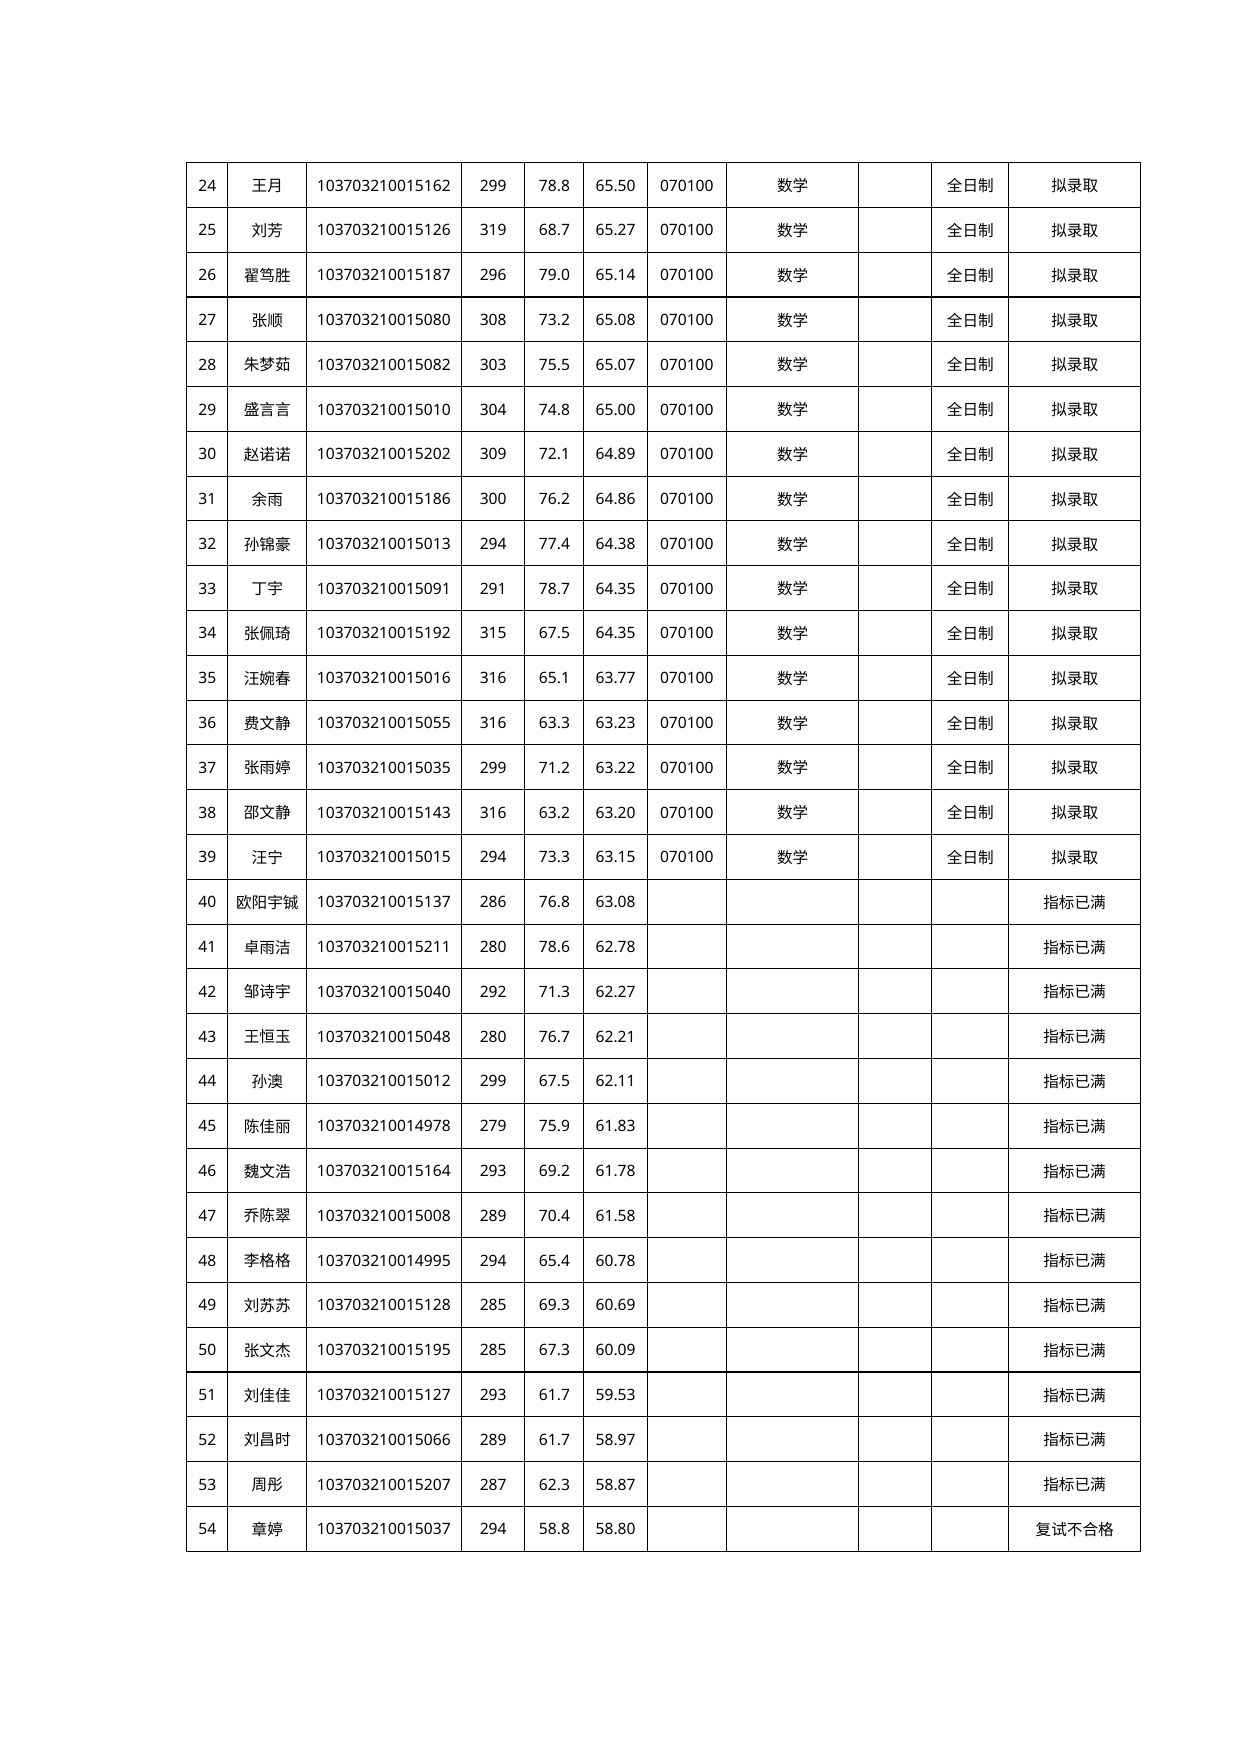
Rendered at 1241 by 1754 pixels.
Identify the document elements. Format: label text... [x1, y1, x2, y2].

table_cell 全日制 [932, 163, 1008, 207]
table_cell 24 [187, 163, 227, 207]
table_cell 数学 [727, 387, 858, 431]
table_cell 070100 [648, 298, 726, 341]
table_cell [932, 1193, 1008, 1237]
table_cell 46 [187, 1149, 227, 1192]
table_cell 拟录取 [1009, 701, 1140, 744]
table_cell 103703210015012 [307, 1059, 461, 1103]
table_cell [727, 1373, 858, 1416]
table_cell 47 [187, 1193, 227, 1237]
table_cell 103703210015066 [307, 1417, 461, 1461]
table_cell [859, 566, 931, 610]
table_cell 指标已满 [1009, 880, 1140, 923]
table_cell 全日制 [932, 611, 1008, 655]
table_cell 103703210015187 [307, 253, 461, 296]
table_cell 299 [462, 1059, 524, 1103]
table_cell 65.14 [584, 253, 647, 296]
table_cell 指标已满 [1009, 1417, 1140, 1461]
table_cell 指标已满 [1009, 1149, 1140, 1192]
table_cell 张文杰 [228, 1328, 306, 1371]
table_cell 319 [462, 208, 524, 252]
table_cell 周彤 [228, 1462, 306, 1506]
table_cell 朱梦茹 [228, 342, 306, 386]
table_cell 63.22 [584, 745, 647, 789]
table_cell 拟录取 [1009, 790, 1140, 834]
table_cell [859, 656, 931, 699]
table_cell 全日制 [932, 298, 1008, 341]
table_cell 拟录取 [1009, 298, 1140, 341]
table_cell 全日制 [932, 387, 1008, 431]
table_cell 103703210015207 [307, 1462, 461, 1506]
table_cell 62.78 [584, 925, 647, 968]
table_cell 103703210014995 [307, 1238, 461, 1282]
table_cell [859, 1373, 931, 1416]
table_cell 103703210015164 [307, 1149, 461, 1192]
table_cell 315 [462, 611, 524, 655]
table_cell 304 [462, 387, 524, 431]
table_cell 070100 [648, 432, 726, 476]
table_cell 78.6 [525, 925, 583, 968]
table_cell 76.8 [525, 880, 583, 923]
table_cell 汪婉春 [228, 656, 306, 699]
table_cell 280 [462, 925, 524, 968]
table_cell [932, 1373, 1008, 1416]
table_cell [932, 1149, 1008, 1192]
table_cell 070100 [648, 656, 726, 699]
table_cell [859, 880, 931, 923]
table_cell 103703210015202 [307, 432, 461, 476]
table_cell [859, 298, 931, 341]
table_cell 50 [187, 1328, 227, 1371]
table_cell 拟录取 [1009, 432, 1140, 476]
table_cell 指标已满 [1009, 1014, 1140, 1058]
table_cell 103703210015137 [307, 880, 461, 923]
table_cell 63.77 [584, 656, 647, 699]
table_cell 指标已满 [1009, 1193, 1140, 1237]
table_cell 费文静 [228, 701, 306, 744]
table_cell 复试不合格 [1009, 1507, 1140, 1551]
table_cell [859, 342, 931, 386]
table_cell [859, 1462, 931, 1506]
table_cell 293 [462, 1149, 524, 1192]
table_cell 65.07 [584, 342, 647, 386]
table_cell [727, 1149, 858, 1192]
table_cell [727, 1507, 858, 1551]
table_cell [932, 1462, 1008, 1506]
table_cell 308 [462, 298, 524, 341]
table_cell 26 [187, 253, 227, 296]
table_cell 刘苏苏 [228, 1283, 306, 1327]
table_cell 75.9 [525, 1104, 583, 1147]
table_cell 61.83 [584, 1104, 647, 1147]
table_cell 60.69 [584, 1283, 647, 1327]
table_cell 103703210015055 [307, 701, 461, 744]
table_cell [648, 880, 726, 923]
table_cell [932, 969, 1008, 1013]
table_cell 37 [187, 745, 227, 789]
table_cell [727, 969, 858, 1013]
table_cell 286 [462, 880, 524, 923]
table_cell 王恒玉 [228, 1014, 306, 1058]
table_cell [932, 1104, 1008, 1147]
table_cell [648, 1149, 726, 1192]
table_cell 拟录取 [1009, 835, 1140, 879]
table_cell 103703210015048 [307, 1014, 461, 1058]
table_cell 79.0 [525, 253, 583, 296]
table_cell [932, 925, 1008, 968]
table_cell 39 [187, 835, 227, 879]
table_cell [727, 1104, 858, 1147]
table_cell 67.5 [525, 1059, 583, 1103]
table_cell 指标已满 [1009, 925, 1140, 968]
table_cell 王月 [228, 163, 306, 207]
table_cell [648, 1417, 726, 1461]
table_cell 全日制 [932, 701, 1008, 744]
table_cell 070100 [648, 566, 726, 610]
table_cell [859, 1104, 931, 1147]
table_cell 指标已满 [1009, 969, 1140, 1013]
table_cell 52 [187, 1417, 227, 1461]
table_cell 73.2 [525, 298, 583, 341]
table_cell 拟录取 [1009, 521, 1140, 565]
table_cell 张雨婷 [228, 745, 306, 789]
table_cell 63.2 [525, 790, 583, 834]
table_cell 103703210014978 [307, 1104, 461, 1147]
table_cell [859, 208, 931, 252]
table_cell 69.2 [525, 1149, 583, 1192]
table_cell 指标已满 [1009, 1104, 1140, 1147]
table_cell 刘佳佳 [228, 1373, 306, 1416]
table_cell 103703210015143 [307, 790, 461, 834]
table_cell 40 [187, 880, 227, 923]
table_cell 全日制 [932, 656, 1008, 699]
table_cell 43 [187, 1014, 227, 1058]
table_cell [859, 969, 931, 1013]
table_cell [648, 1283, 726, 1327]
table_cell 71.2 [525, 745, 583, 789]
table_cell 78.8 [525, 163, 583, 207]
table_cell 103703210015010 [307, 387, 461, 431]
table_cell 296 [462, 253, 524, 296]
table_cell 拟录取 [1009, 656, 1140, 699]
table_cell [859, 701, 931, 744]
table_cell [859, 745, 931, 789]
table_cell 60.78 [584, 1238, 647, 1282]
table_cell [648, 925, 726, 968]
table_cell [932, 880, 1008, 923]
table_cell 49 [187, 1283, 227, 1327]
table_cell [859, 1328, 931, 1371]
table_cell 44 [187, 1059, 227, 1103]
table_cell [859, 1507, 931, 1551]
table_cell 拟录取 [1009, 208, 1140, 252]
table_cell 张佩琦 [228, 611, 306, 655]
table_cell 65.1 [525, 656, 583, 699]
table_cell 71.3 [525, 969, 583, 1013]
table_cell 070100 [648, 163, 726, 207]
table_cell 72.1 [525, 432, 583, 476]
table_cell 刘芳 [228, 208, 306, 252]
table_cell 103703210015016 [307, 656, 461, 699]
table_cell 61.7 [525, 1373, 583, 1416]
table_cell 全日制 [932, 566, 1008, 610]
table_cell 103703210015192 [307, 611, 461, 655]
table_cell 乔陈翠 [228, 1193, 306, 1237]
table_cell 293 [462, 1373, 524, 1416]
table_cell 279 [462, 1104, 524, 1147]
table_cell 070100 [648, 387, 726, 431]
table_cell 丁宇 [228, 566, 306, 610]
table_cell 103703210015186 [307, 477, 461, 520]
table_cell 65.4 [525, 1238, 583, 1282]
table_cell 070100 [648, 611, 726, 655]
table_cell [932, 1059, 1008, 1103]
table_cell 58.80 [584, 1507, 647, 1551]
table_cell 数学 [727, 521, 858, 565]
table_cell 指标已满 [1009, 1238, 1140, 1282]
table_cell [859, 1283, 931, 1327]
table_cell 指标已满 [1009, 1373, 1140, 1416]
table_cell 294 [462, 521, 524, 565]
table_cell 103703210015127 [307, 1373, 461, 1416]
table_cell 294 [462, 1238, 524, 1282]
table_cell 70.4 [525, 1193, 583, 1237]
table_cell 张顺 [228, 298, 306, 341]
table_cell [727, 1417, 858, 1461]
table_cell 25 [187, 208, 227, 252]
table_cell 45 [187, 1104, 227, 1147]
table_cell [648, 1507, 726, 1551]
table_cell 拟录取 [1009, 477, 1140, 520]
table_cell 指标已满 [1009, 1059, 1140, 1103]
table_cell [727, 1059, 858, 1103]
table_cell 75.5 [525, 342, 583, 386]
table_cell [859, 1193, 931, 1237]
table_cell 300 [462, 477, 524, 520]
table_cell 34 [187, 611, 227, 655]
table_cell 41 [187, 925, 227, 968]
table_cell 数学 [727, 790, 858, 834]
table_cell 27 [187, 298, 227, 341]
table_cell 42 [187, 969, 227, 1013]
table_cell 070100 [648, 477, 726, 520]
table_cell 294 [462, 1507, 524, 1551]
table_cell 65.50 [584, 163, 647, 207]
table_cell [859, 432, 931, 476]
table_cell 全日制 [932, 835, 1008, 879]
table_cell 070100 [648, 701, 726, 744]
table_cell [727, 880, 858, 923]
table_cell [727, 1328, 858, 1371]
table_cell 103703210015080 [307, 298, 461, 341]
table_cell [727, 1238, 858, 1282]
table_cell 070100 [648, 521, 726, 565]
table_cell [932, 1014, 1008, 1058]
table_cell 数学 [727, 745, 858, 789]
table_cell [859, 1149, 931, 1192]
table_cell 数学 [727, 701, 858, 744]
table_cell [648, 1328, 726, 1371]
table_cell 103703210015162 [307, 163, 461, 207]
table_cell [859, 163, 931, 207]
table_cell 全日制 [932, 432, 1008, 476]
table_cell 盛言言 [228, 387, 306, 431]
table_cell [859, 1014, 931, 1058]
table_cell 103703210015082 [307, 342, 461, 386]
table_cell 070100 [648, 342, 726, 386]
table_cell 孙锦豪 [228, 521, 306, 565]
table_cell 316 [462, 701, 524, 744]
table_cell 63.20 [584, 790, 647, 834]
table_cell 刘昌时 [228, 1417, 306, 1461]
table_cell 指标已满 [1009, 1462, 1140, 1506]
table_cell [859, 253, 931, 296]
table_cell 103703210015037 [307, 1507, 461, 1551]
table_cell 54 [187, 1507, 227, 1551]
table_cell 魏文浩 [228, 1149, 306, 1192]
table_cell 30 [187, 432, 227, 476]
table_cell [932, 1283, 1008, 1327]
table_cell 63.08 [584, 880, 647, 923]
table_cell 65.08 [584, 298, 647, 341]
table_cell 陈佳丽 [228, 1104, 306, 1147]
table_cell 62.27 [584, 969, 647, 1013]
table_cell 数学 [727, 432, 858, 476]
table_cell 李格格 [228, 1238, 306, 1282]
table_cell 数学 [727, 208, 858, 252]
table_cell [859, 477, 931, 520]
table_cell 64.35 [584, 566, 647, 610]
table_cell 62.21 [584, 1014, 647, 1058]
table_cell 285 [462, 1283, 524, 1327]
table_cell [648, 1059, 726, 1103]
table_cell 287 [462, 1462, 524, 1506]
table_cell [727, 925, 858, 968]
table_cell [648, 1104, 726, 1147]
table_cell 280 [462, 1014, 524, 1058]
table_cell 数学 [727, 253, 858, 296]
table_cell 64.38 [584, 521, 647, 565]
table_cell [727, 1283, 858, 1327]
table_cell 36 [187, 701, 227, 744]
table_cell 全日制 [932, 790, 1008, 834]
table_cell 61.7 [525, 1417, 583, 1461]
table_cell [859, 835, 931, 879]
table_cell [932, 1507, 1008, 1551]
table_cell [727, 1462, 858, 1506]
table_cell 103703210015008 [307, 1193, 461, 1237]
table_cell 316 [462, 790, 524, 834]
table_cell [859, 1417, 931, 1461]
table_cell 73.3 [525, 835, 583, 879]
table_cell 数学 [727, 342, 858, 386]
table_cell [859, 1238, 931, 1282]
table_cell 邵文静 [228, 790, 306, 834]
table_cell 299 [462, 745, 524, 789]
table_cell 63.3 [525, 701, 583, 744]
table_cell 103703210015015 [307, 835, 461, 879]
table_cell 76.7 [525, 1014, 583, 1058]
table_cell 数学 [727, 656, 858, 699]
table_cell 38 [187, 790, 227, 834]
table_cell 数学 [727, 835, 858, 879]
table_cell 77.4 [525, 521, 583, 565]
table_cell [859, 790, 931, 834]
table_cell 数学 [727, 163, 858, 207]
table_cell 58.87 [584, 1462, 647, 1506]
table_cell 78.7 [525, 566, 583, 610]
table_cell 全日制 [932, 253, 1008, 296]
table_cell 103703210015128 [307, 1283, 461, 1327]
table_cell [648, 1462, 726, 1506]
table_cell 74.8 [525, 387, 583, 431]
table_cell [859, 925, 931, 968]
table_cell 292 [462, 969, 524, 1013]
table_cell 数学 [727, 298, 858, 341]
table_cell 289 [462, 1193, 524, 1237]
table_cell 53 [187, 1462, 227, 1506]
table_cell 67.5 [525, 611, 583, 655]
table_cell 全日制 [932, 342, 1008, 386]
table_cell 数学 [727, 477, 858, 520]
table_cell 拟录取 [1009, 611, 1140, 655]
table_cell [648, 1373, 726, 1416]
table_cell 数学 [727, 566, 858, 610]
table_cell [648, 1193, 726, 1237]
table_cell 拟录取 [1009, 387, 1140, 431]
table_cell 31 [187, 477, 227, 520]
table_cell 余雨 [228, 477, 306, 520]
table_cell 48 [187, 1238, 227, 1282]
table_cell 翟笃胜 [228, 253, 306, 296]
table_cell 全日制 [932, 745, 1008, 789]
table_cell 章婷 [228, 1507, 306, 1551]
table_cell 309 [462, 432, 524, 476]
table_cell 卓雨洁 [228, 925, 306, 968]
table_cell 58.97 [584, 1417, 647, 1461]
table_cell 61.78 [584, 1149, 647, 1192]
table_cell 303 [462, 342, 524, 386]
table_cell 62.3 [525, 1462, 583, 1506]
table_cell 32 [187, 521, 227, 565]
table_cell 汪宁 [228, 835, 306, 879]
table_cell [859, 1059, 931, 1103]
table_cell 28 [187, 342, 227, 386]
table_cell 103703210015035 [307, 745, 461, 789]
table_cell 58.8 [525, 1507, 583, 1551]
table_cell 33 [187, 566, 227, 610]
table_cell 51 [187, 1373, 227, 1416]
table_cell [727, 1014, 858, 1058]
table_cell 59.53 [584, 1373, 647, 1416]
table_cell 103703210015211 [307, 925, 461, 968]
table_cell 67.3 [525, 1328, 583, 1371]
table_cell 拟录取 [1009, 342, 1140, 386]
table_cell 62.11 [584, 1059, 647, 1103]
table_cell 103703210015126 [307, 208, 461, 252]
table_cell 291 [462, 566, 524, 610]
table_cell 全日制 [932, 521, 1008, 565]
table_cell 76.2 [525, 477, 583, 520]
table_cell 289 [462, 1417, 524, 1461]
table_cell 赵诺诺 [228, 432, 306, 476]
table_cell 63.15 [584, 835, 647, 879]
table_cell 欧阳宇铖 [228, 880, 306, 923]
table_cell 拟录取 [1009, 163, 1140, 207]
table_cell 69.3 [525, 1283, 583, 1327]
table_cell 64.35 [584, 611, 647, 655]
table_cell 全日制 [932, 477, 1008, 520]
table_cell [727, 1193, 858, 1237]
table_cell 103703210015195 [307, 1328, 461, 1371]
table_cell 68.7 [525, 208, 583, 252]
table_cell 299 [462, 163, 524, 207]
table_cell 294 [462, 835, 524, 879]
table_cell 070100 [648, 790, 726, 834]
table_cell 全日制 [932, 208, 1008, 252]
table_cell 拟录取 [1009, 566, 1140, 610]
table_cell [932, 1417, 1008, 1461]
table_cell [932, 1238, 1008, 1282]
table_cell 65.00 [584, 387, 647, 431]
table_cell 316 [462, 656, 524, 699]
table_cell 65.27 [584, 208, 647, 252]
table_cell 103703210015091 [307, 566, 461, 610]
table_cell 指标已满 [1009, 1283, 1140, 1327]
table_cell 103703210015040 [307, 969, 461, 1013]
table_cell [648, 969, 726, 1013]
table_cell 60.09 [584, 1328, 647, 1371]
table_cell 29 [187, 387, 227, 431]
table_cell 35 [187, 656, 227, 699]
table_cell 285 [462, 1328, 524, 1371]
table_cell 103703210015013 [307, 521, 461, 565]
table_cell [859, 611, 931, 655]
table_cell 070100 [648, 835, 726, 879]
table_cell 拟录取 [1009, 745, 1140, 789]
table_cell 孙澳 [228, 1059, 306, 1103]
table_cell 63.23 [584, 701, 647, 744]
table_cell 070100 [648, 253, 726, 296]
table_cell 指标已满 [1009, 1328, 1140, 1371]
table_cell [648, 1014, 726, 1058]
table_cell 拟录取 [1009, 253, 1140, 296]
table_cell [859, 521, 931, 565]
table_cell 64.86 [584, 477, 647, 520]
table_cell [859, 387, 931, 431]
table_cell 邹诗宇 [228, 969, 306, 1013]
table_cell [648, 1238, 726, 1282]
table_cell 数学 [727, 611, 858, 655]
table_cell 64.89 [584, 432, 647, 476]
table_cell 61.58 [584, 1193, 647, 1237]
table_cell [932, 1328, 1008, 1371]
table_cell 070100 [648, 745, 726, 789]
table_cell 070100 [648, 208, 726, 252]
